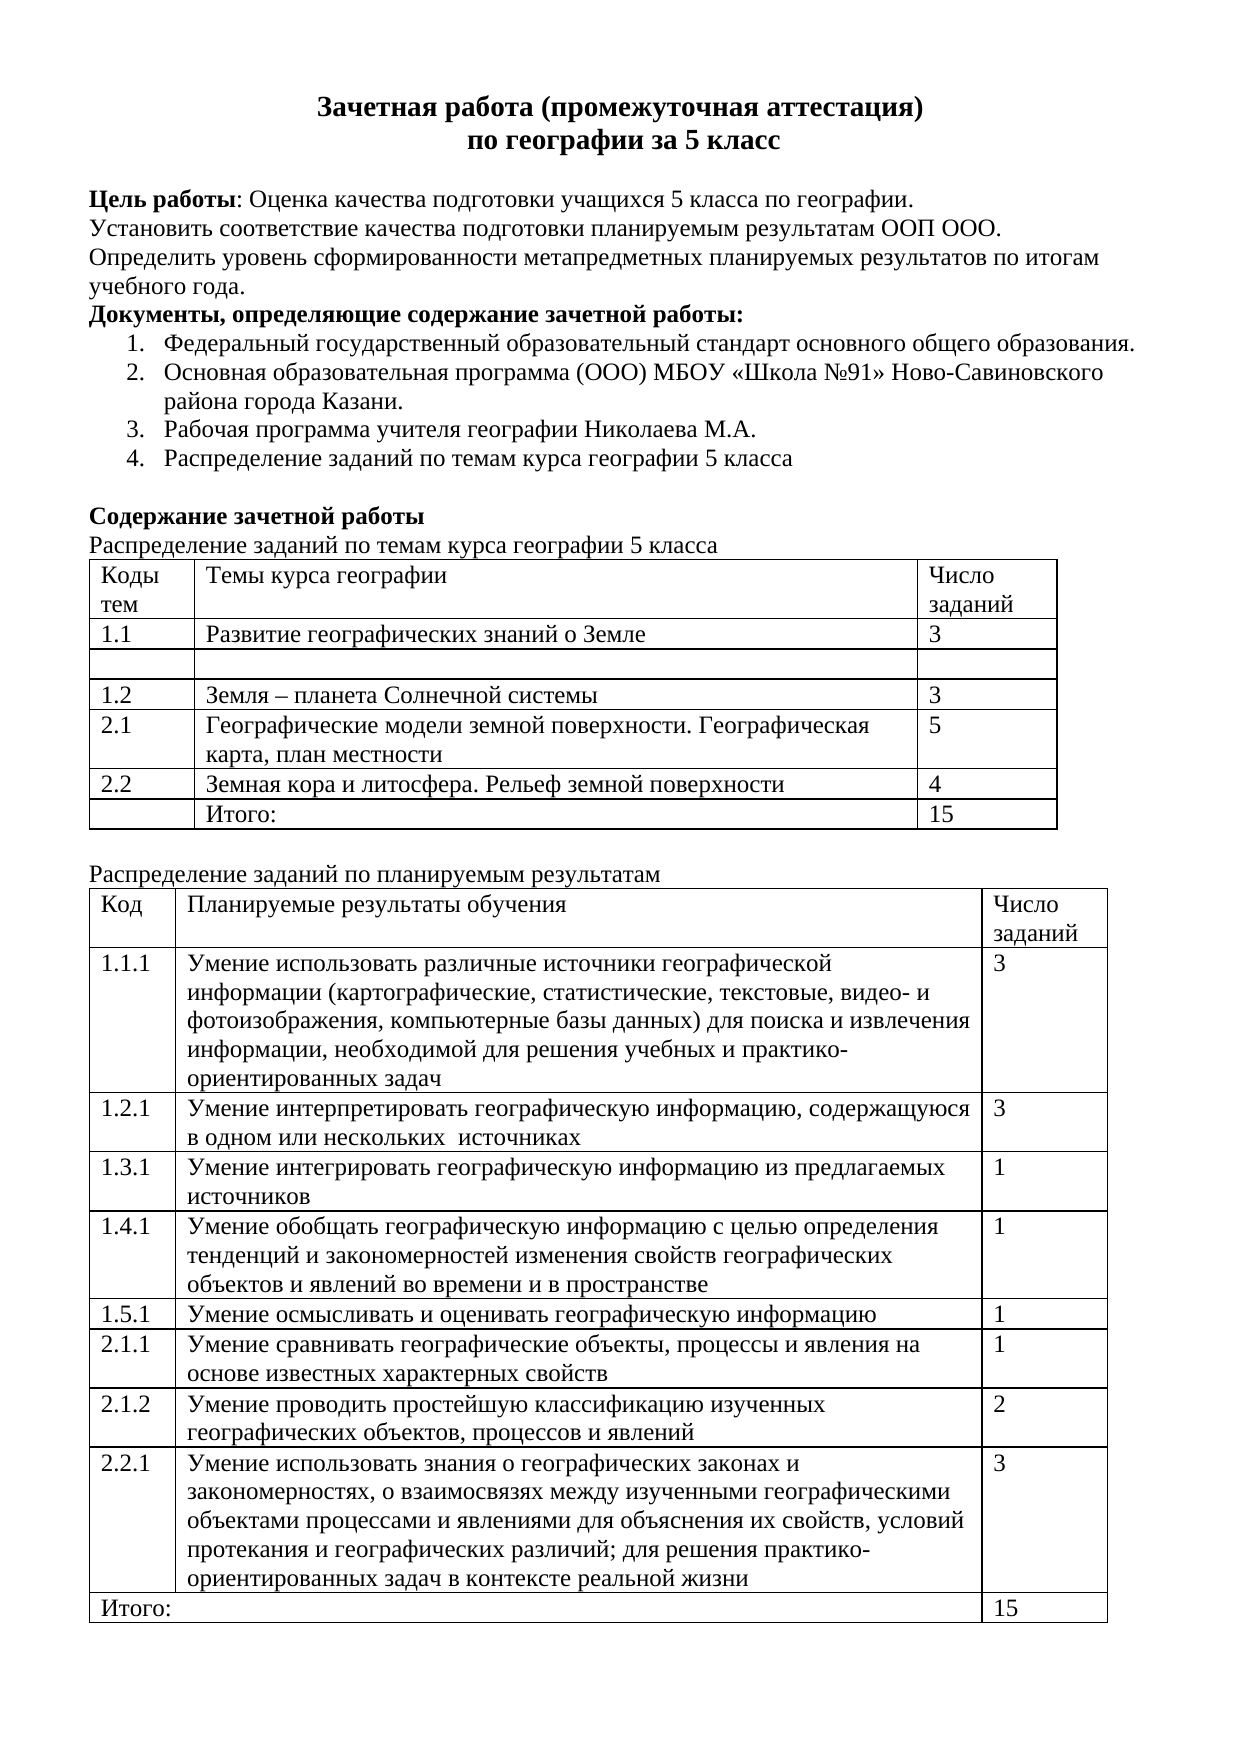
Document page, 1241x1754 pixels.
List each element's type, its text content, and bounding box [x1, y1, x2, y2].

list Федеральный государственный образовательный стандарт основного общего образования. [126, 328, 1152, 357]
table_cell Умение использовать различные источники географической информации (картографические, статистические, текстовые, видео- и фотоизображения, компьютерные базы данных) для поиска и извлечения информации, необходимой для решения учебных и практико-ориентированных задач [176, 948, 981, 1092]
table_cell 3 [983, 1093, 1107, 1151]
table_header Число заданий [918, 560, 1056, 618]
table_cell [918, 650, 1056, 678]
table_cell Географические модели земной поверхности. Географическая карта, план местности [195, 710, 917, 768]
table_cell [90, 650, 194, 678]
table_header Коды тем [90, 560, 194, 618]
table_cell Умение обобщать географическую информацию с целью определения тенденций и закономерностей изменения свойств географических объектов и явлений во времени и в пространстве [176, 1212, 981, 1298]
table_cell Развитие географических знаний о Земле [195, 619, 917, 648]
table_cell Умение осмысливать и оценивать географическую информацию [176, 1299, 981, 1328]
table_cell [195, 650, 917, 678]
table_cell 3 [918, 619, 1056, 648]
list Распределение заданий по темам курса географии 5 класса [126, 443, 1152, 472]
table_header Планируемые результаты обучения [176, 889, 981, 946]
table_header Число заданий [983, 889, 1107, 946]
table_cell 1.1 [90, 619, 194, 648]
table_cell 1.2.1 [90, 1093, 175, 1151]
text Содержание зачетной работы [89, 501, 1152, 530]
table_cell 1.1.1 [90, 948, 175, 1092]
table_cell Земля – планета Солнечной системы [195, 680, 917, 709]
table_cell Умение интерпретировать географическую информацию, содержащуюся в одном или нескольких источниках [176, 1093, 981, 1151]
table_cell 3 [983, 948, 1107, 1092]
table_cell Итого: [90, 1593, 981, 1622]
table_cell 2.1 [90, 710, 194, 768]
table_header Темы курса географии [195, 560, 917, 618]
table_cell Умение проводить простейшую классификацию изученных географических объектов, процессов и явлений [176, 1389, 981, 1446]
table_cell 2.2 [90, 769, 194, 798]
table_cell Итого: [195, 800, 917, 828]
table_cell 3 [918, 680, 1056, 709]
text Распределение заданий по планируемым результатам [89, 859, 1152, 887]
table_cell 2.1.2 [90, 1389, 175, 1446]
table_cell Умение сравнивать географические объекты, процессы и явления на основе известных характерных свойств [176, 1330, 981, 1387]
table_cell Земная кора и литосфера. Рельеф земной поверхности [195, 769, 917, 798]
text Документы, определяющие содержание зачетной работы: [89, 299, 1152, 328]
table_cell 5 [918, 710, 1056, 768]
table_cell 1 [983, 1152, 1107, 1210]
table_cell 4 [918, 769, 1056, 798]
table_cell 2.2.1 [90, 1448, 175, 1591]
table_cell Умение использовать знания о географических законах и закономерностях, о взаимосвязях между изученными географическими объектами процессами и явлениями для объяснения их свойств, условий протекания и географических различий; для решения практико-ориентированных задач в контексте реальной жизни [176, 1448, 981, 1591]
text Цель работы: Оценка качества подготовки учащихся 5 класса по географии. Установить соответствие качества подготовки планируемым результатам ООП ООО. Определить уровень сформированности метапредметных планируемых результатов по итогам учебного года. [89, 184, 1152, 299]
table_cell 1 [983, 1299, 1107, 1328]
text Распределение заданий по темам курса географии 5 класса [89, 530, 1152, 559]
table_cell 3 [983, 1448, 1107, 1591]
table_cell 2 [983, 1389, 1107, 1446]
table_cell 15 [918, 800, 1056, 828]
text Зачетная работа (промежуточная аттестация) по географии за 5 класс [89, 89, 1152, 156]
table_cell 2.1.1 [90, 1330, 175, 1387]
list Рабочая программа учителя географии Николаева М.А. [126, 414, 1152, 443]
table_cell 1.4.1 [90, 1212, 175, 1298]
table_cell Умение интегрировать географическую информацию из предлагаемых источников [176, 1152, 981, 1210]
table_cell [90, 800, 194, 828]
list Основная образовательная программа (ООО) МБОУ «Школа №91» Ново-Савиновского района города Казани. [126, 357, 1152, 414]
table_cell 1 [983, 1212, 1107, 1298]
table_header Код [90, 889, 175, 946]
table_cell 1.5.1 [90, 1299, 175, 1328]
table_cell 1 [983, 1330, 1107, 1387]
table_cell 1.2 [90, 680, 194, 709]
table_cell 1.3.1 [90, 1152, 175, 1210]
table_cell 15 [983, 1593, 1107, 1622]
